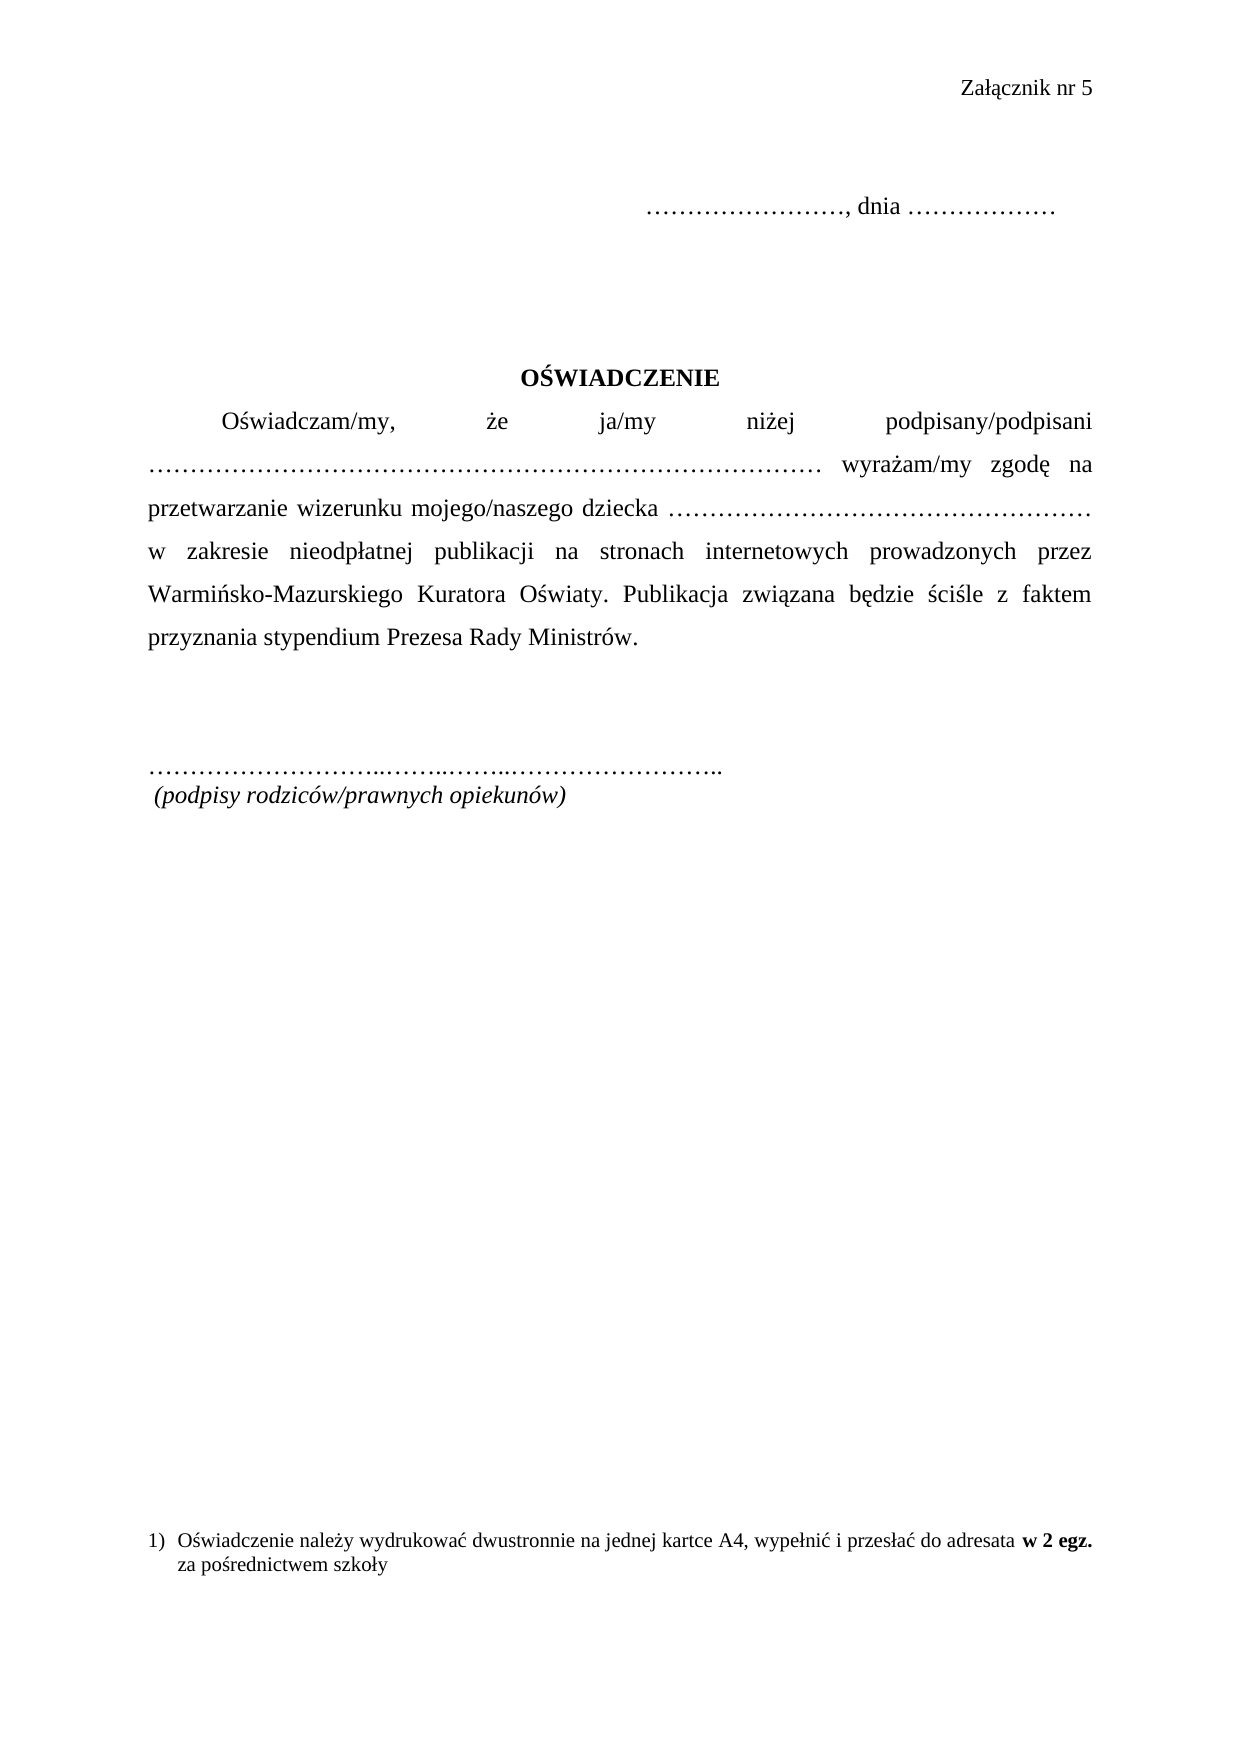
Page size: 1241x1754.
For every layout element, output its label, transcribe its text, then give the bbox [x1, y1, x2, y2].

text ………………………..……..……..…………………….. [148, 751, 1093, 780]
text Oświadczam/my, że ja/my niżej podpisany/podpisani ……………………………………………………………………… wyrażam/my zgodę na przetwarzanie wizerunku mojego/naszego dziecka …………………………………………… w zakresie nieodpłatnej publikacji na stronach internetowych prowadzonych przez Warmińsko-Mazurskiego Kuratora Oświaty. Publikacja związana będzie ściśle z faktem przyznania stypendium Prezesa Rady Ministrów. [148, 406, 1093, 651]
text OŚWIADCZENIE [148, 363, 1093, 392]
text ……………………, dnia ……………… [221, 148, 1093, 219]
list Oświadczenie należy wydrukować dwustronnie na jednej kartce A4, wypełnić i przesłać do adresata w 2 egz. za pośrednictwem szkoły [148, 1528, 1093, 1576]
text (podpisy rodziców/prawnych opiekunów) [148, 780, 1093, 809]
